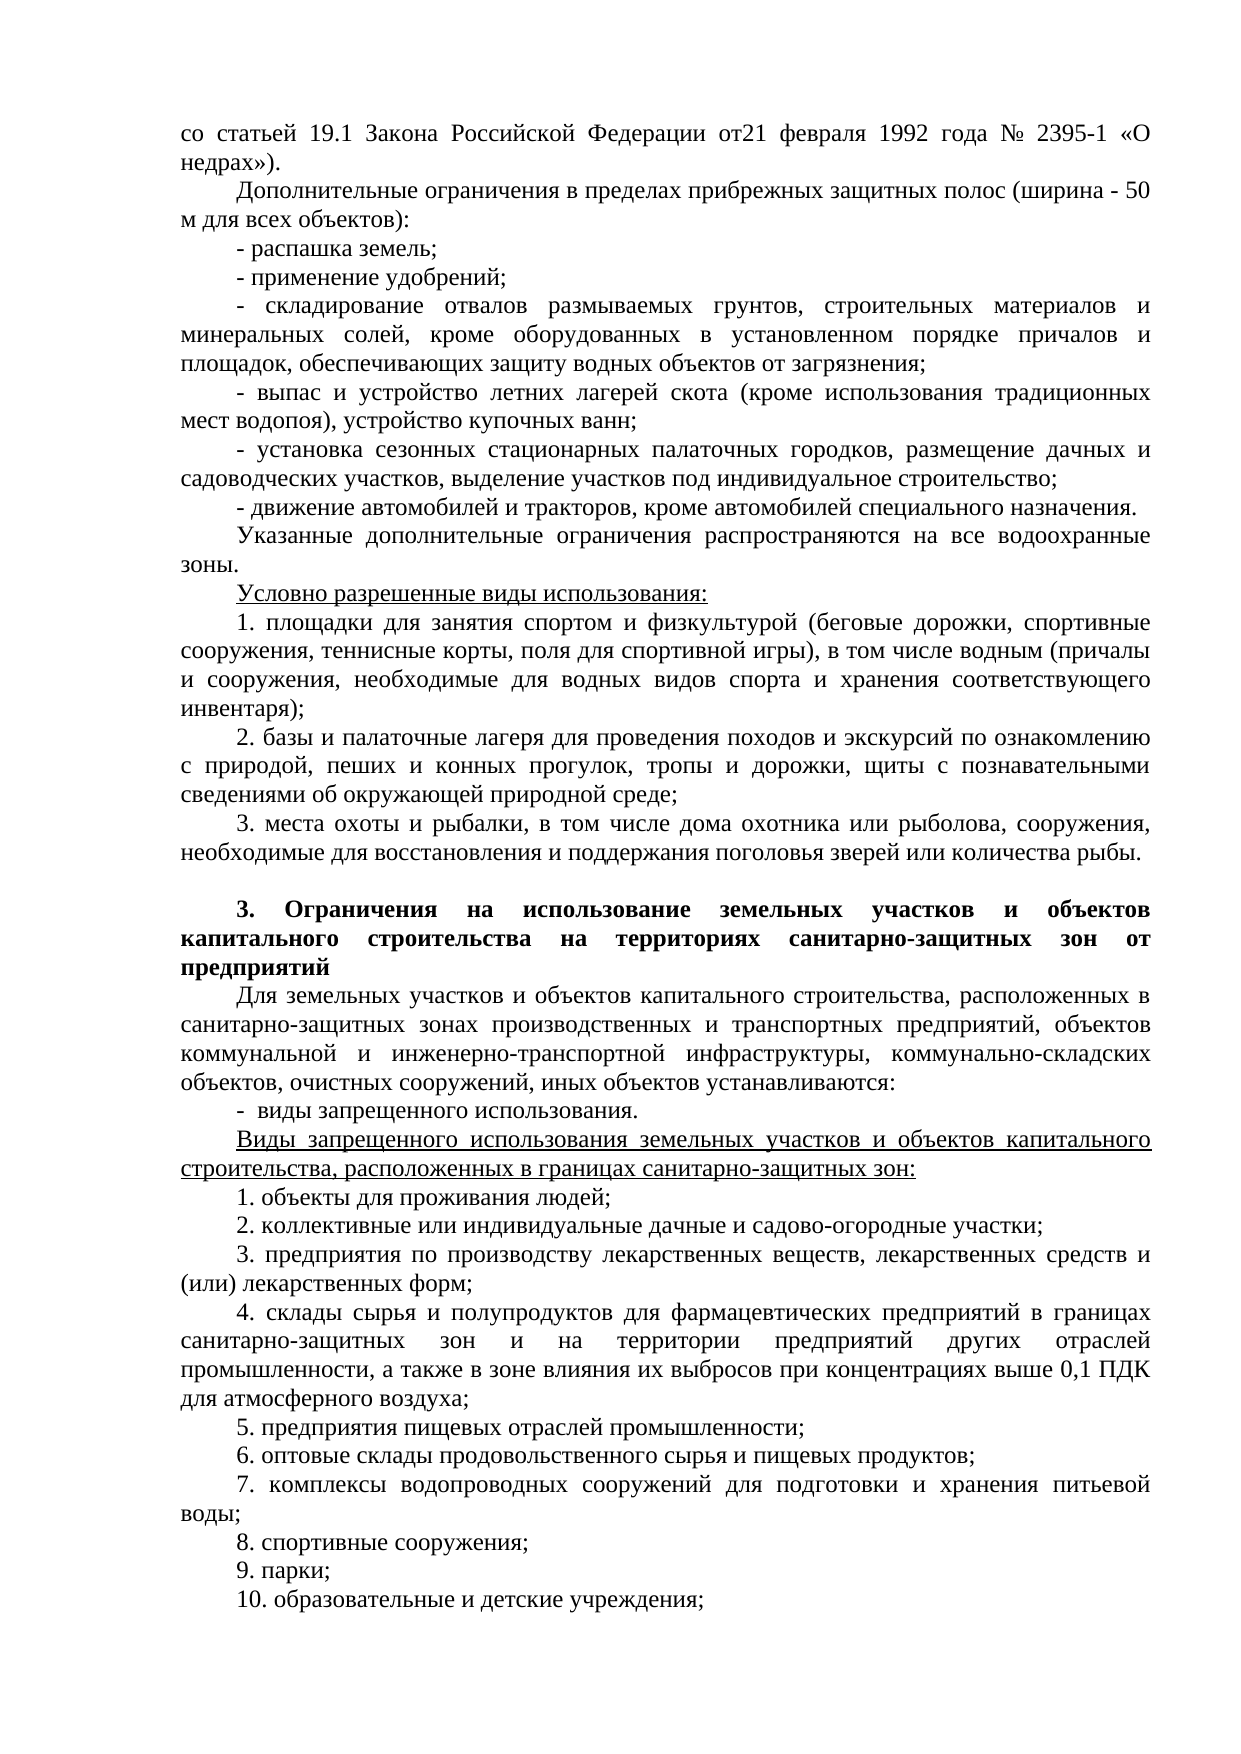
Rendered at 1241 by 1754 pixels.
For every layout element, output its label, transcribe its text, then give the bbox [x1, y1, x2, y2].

text 7. комплексы водопроводных сооружений для подготовки и хранения питьевой воды; [180, 1469, 1152, 1527]
text 2. базы и палаточные лагеря для проведения походов и экскурсий по ознакомлению с природой, пеших и конных прогулок, тропы и дорожки, щиты с познавательными сведениями об окружающей природной среде; [180, 722, 1152, 808]
text 1. объекты для проживания людей; [180, 1182, 1152, 1211]
text Для земельных участков и объектов капитального строительства, расположенных в санитарно-защитных зонах производственных и транспортных предприятий, объектов коммунальной и инженерно-транспортной инфраструктуры, коммунально-складских объектов, очистных сооружений, иных объектов устанавливаются: [180, 981, 1152, 1096]
text 6. оптовые склады продовольственного сырья и пищевых продуктов; [180, 1441, 1152, 1469]
text Условно разрешенные виды использования: [180, 578, 1152, 607]
text - виды запрещенного использования. [180, 1096, 1152, 1124]
text - установка сезонных стационарных палаточных городков, размещение дачных и садоводческих участков, выделение участков под индивидуальное строительство; [180, 434, 1152, 492]
text - складирование отвалов размываемых грунтов, строительных материалов и минеральных солей, кроме оборудованных в установленном порядке причалов и площадок, обеспечивающих защиту водных объектов от загрязнения; [180, 291, 1152, 377]
text 9. парки; [180, 1556, 1152, 1584]
text - выпас и устройство летних лагерей скота (кроме использования традиционных мест водопоя), устройство купочных ванн; [180, 377, 1152, 434]
text - распашка земель; [180, 233, 1152, 262]
text 10. образовательные и детские учреждения; [180, 1584, 1152, 1613]
text 1. площадки для занятия спортом и физкультурой (беговые дорожки, спортивные сооружения, теннисные корты, поля для спортивной игры), в том числе водным (причалы и сооружения, необходимые для водных видов спорта и хранения соответствующего инвентаря); [180, 607, 1152, 722]
text - применение удобрений; [180, 262, 1152, 291]
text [180, 118, 1152, 176]
text 5. предприятия пищевых отраслей промышленности; [180, 1412, 1152, 1441]
text 3. предприятия по производству лекарственных веществ, лекарственных средств и (или) лекарственных форм; [180, 1239, 1152, 1297]
text Дополнительные ограничения в пределах прибрежных защитных полос (ширина - 50 м для всех объектов): [180, 176, 1152, 233]
text Указанные дополнительные ограничения распространяются на все водоохранные зоны. [180, 521, 1152, 578]
text 8. спортивные сооружения; [180, 1527, 1152, 1556]
text 2. коллективные или индивидуальные дачные и садово-огородные участки; [180, 1211, 1152, 1239]
text - движение автомобилей и тракторов, кроме автомобилей специального назначения. [180, 492, 1152, 521]
text 4. склады сырья и полупродуктов для фармацевтических предприятий в границах санитарно-защитных зон и на территории предприятий других отраслей промышленности, а также в зоне влияния их выбросов при концентрациях выше 0,1 ПДК для атмосферного воздуха; [180, 1297, 1152, 1412]
text Виды запрещенного использования земельных участков и объектов капитального строительства, расположенных в границах санитарно-защитных зон: [180, 1124, 1152, 1182]
text 3. Ограничения на использование земельных участков и объектов капитального строительства на территориях санитарно-защитных зон от предприятий [180, 894, 1152, 981]
text 3. места охоты и рыбалки, в том числе дома охотника или рыболова, сооружения, необходимые для восстановления и поддержания поголовья зверей или количества рыбы. [180, 808, 1152, 866]
